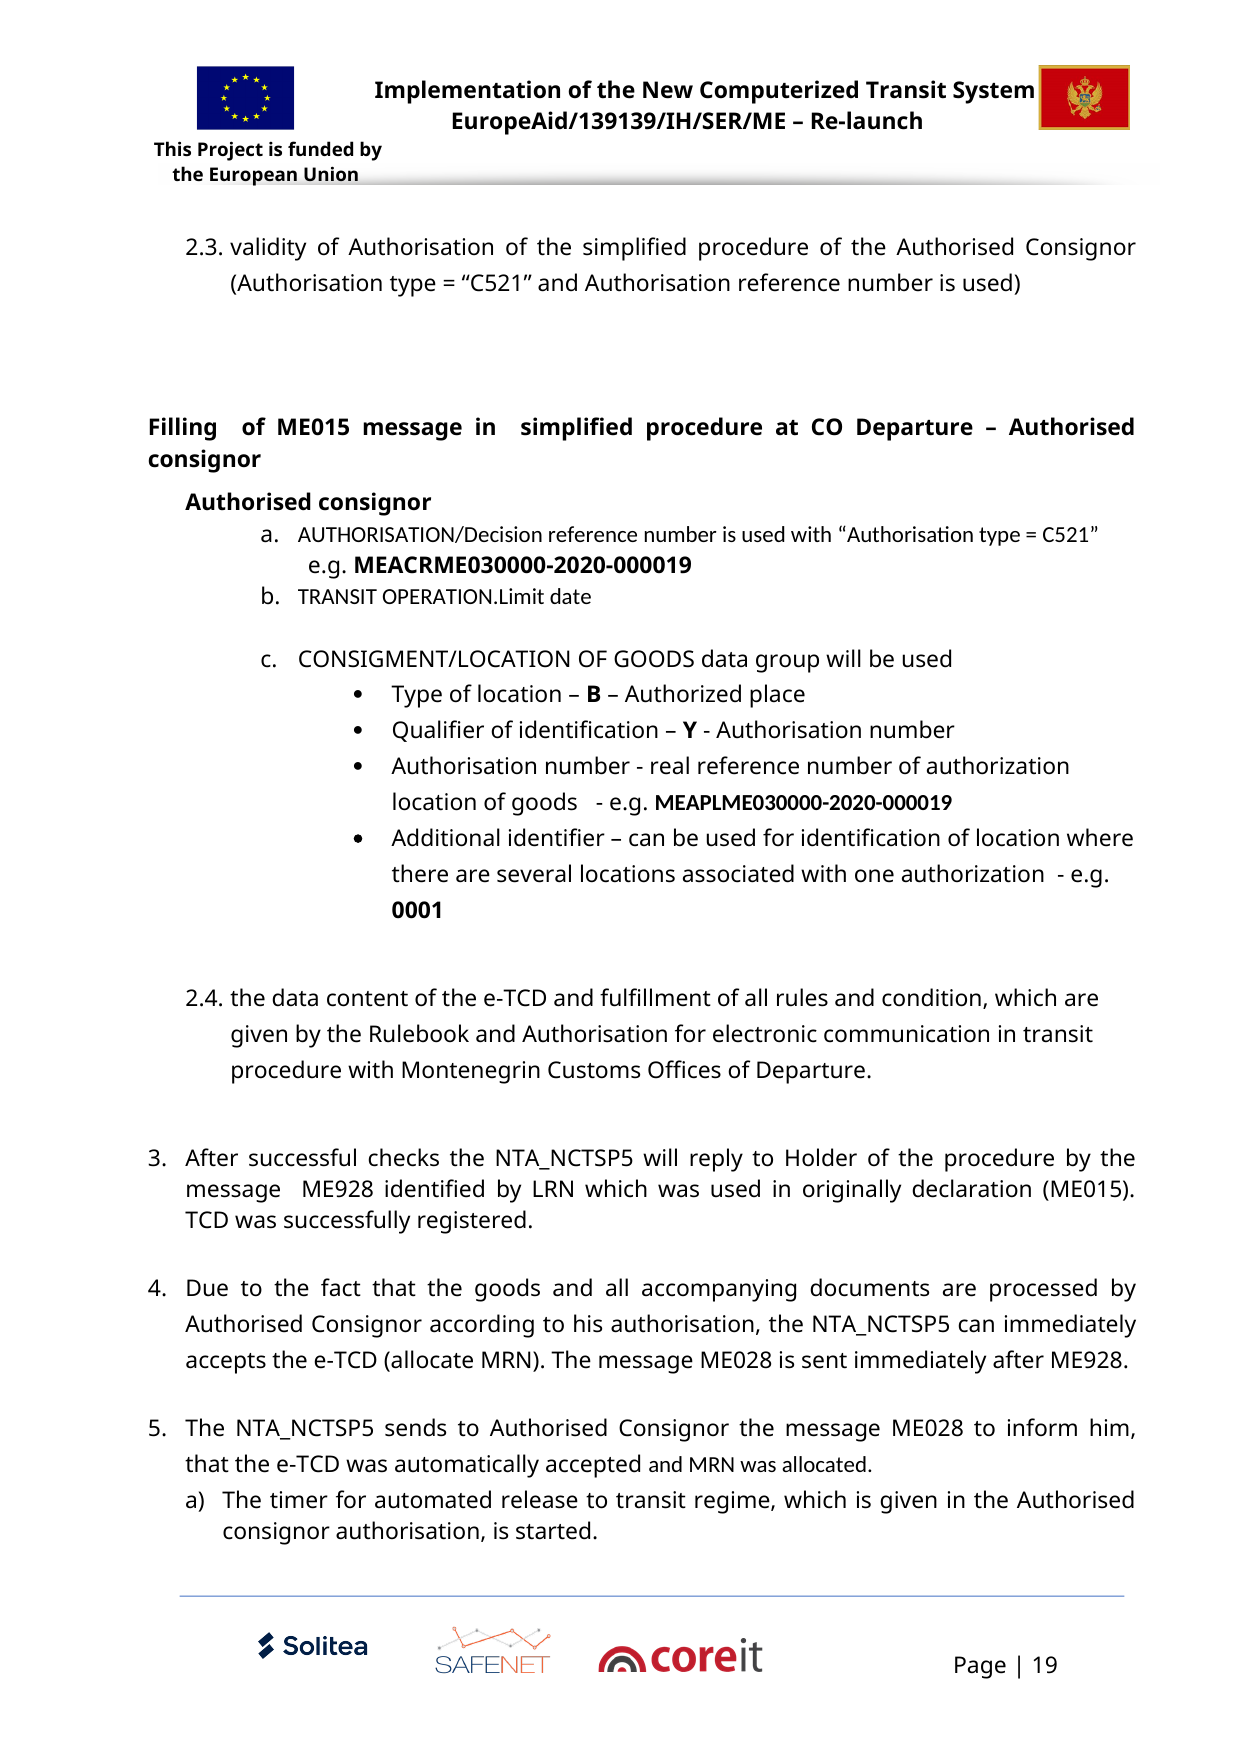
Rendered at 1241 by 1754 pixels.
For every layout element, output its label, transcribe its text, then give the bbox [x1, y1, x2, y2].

text Filling of ME015 message in simplified procedure at CO Departure – Authorised consignor [148, 411, 1137, 474]
list The NTA_NCTSP5 sends to Authorised Consignor the message ME028 to inform him, that the e-TCD was automatically accepted and MRN was allocated. [148, 1412, 1137, 1479]
list validity of Authorisation of the simplified procedure of the Authorised Consignor (Authorisation type = “C521” and Authorisation reference number is used) [185, 231, 1137, 298]
list CONSIGMENT/LOCATION OF GOODS data group will be used [260, 642, 1137, 674]
list Type of location – B – Authorized place [354, 678, 1137, 710]
list Additional identifier – can be used for identification of location where there are several locations associated with one authorization - e.g. 0001 [354, 822, 1137, 925]
picture [196, 66, 295, 130]
text Authorised consignor [185, 486, 1137, 517]
list Authorisation number - real reference number of authorization location of goods - e.g. MEAPLME030000-2020-000019 [354, 750, 1137, 817]
list Qualifier of identification – Y - Authorisation number [354, 714, 1137, 746]
picture [243, 1617, 382, 1674]
list Due to the fact that the goods and all accompanying documents are processed by Authorised Consignor according to his authorisation, the NTA_NCTSP5 can immediately accepts the e-TCD (allocate MRN). The message ME028 is sent immediately after ME928. [148, 1272, 1137, 1375]
picture [1038, 65, 1130, 130]
list After successful checks the NTA_NCTSP5 will reply to Holder of the procedure by the message ME928 identified by LRN which was used in originally declaration (ME015). TCD was successfully registered. [148, 1142, 1137, 1236]
picture [435, 1626, 551, 1674]
list The timer for automated release to transit regime, which is given in the Authorised consignor authorisation, is started. [185, 1483, 1137, 1546]
list TRANSIT OPERATION.Limit date [260, 580, 1137, 611]
text e.g. MEACRME030000-2020-000019 [260, 549, 1137, 580]
list the data content of the e-TCD and fulfillment of all rules and condition, which are given by the Rulebook and Authorisation for electronic communication in transit procedure with Montenegrin Customs Offices of Departure. [185, 982, 1137, 1085]
picture [598, 1638, 763, 1674]
list AUTHORISATION/Decision reference number is used with “Authorisation type = C521” [260, 517, 1137, 549]
